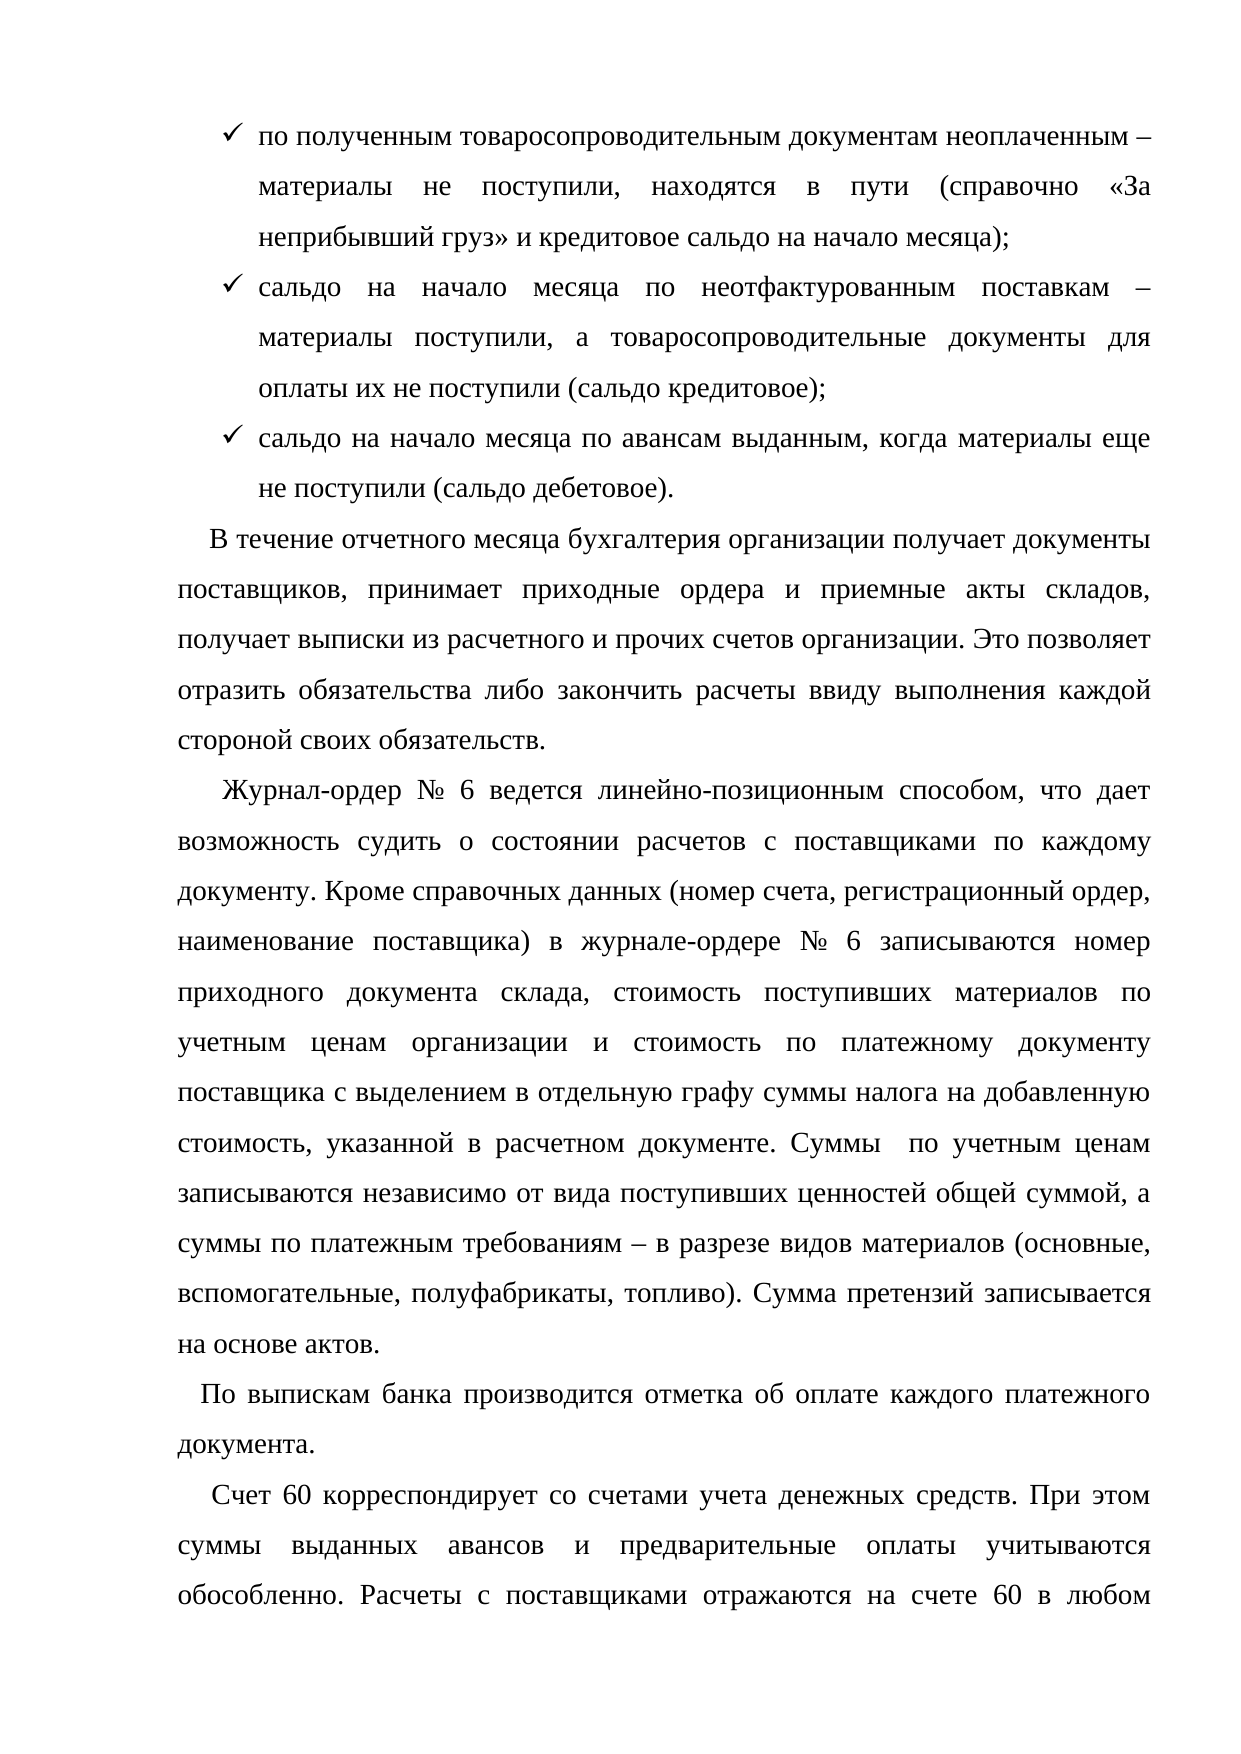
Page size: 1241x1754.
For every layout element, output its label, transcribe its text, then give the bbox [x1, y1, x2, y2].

list сальдо на начало месяца по неотфактурованным поставкам – материалы поступили, а товаросопроводительные документы для оплаты их не поступили (сальдо кредитовое); [221, 269, 1152, 403]
text По выпискам банка производится отметка об оплате каждого платежного документа. [177, 1376, 1152, 1460]
text В течение отчетного месяца бухгалтерия организации получает документы поставщиков, принимает приходные ордера и приемные акты складов, получает выписки из расчетного и прочих счетов организации. Это позволяет отразить обязательства либо закончить расчеты ввиду выполнения каждой стороной своих обязательств. [177, 521, 1152, 756]
list по полученным товаросопроводительным документам неоплаченным – материалы не поступили, находятся в пути (справочно «За неприбывший груз» и кредитовое сальдо на начало месяца); [221, 118, 1152, 252]
list сальдо на начало месяца по авансам выданным, когда материалы еще не поступили (сальдо дебетовое). [221, 420, 1152, 504]
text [177, 1477, 1152, 1611]
text Журнал-ордер № 6 ведется линейно-позиционным способом, что дает возможность судить о состоянии расчетов с поставщиками по каждому документу. Кроме справочных данных (номер счета, регистрационный ордер, наименование поставщика) в журнале-ордере № 6 записываются номер приходного документа склада, стоимость поступивших материалов по учетным ценам организации и стоимость по платежному документу поставщика с выделением в отдельную графу суммы налога на добавленную стоимость, указанной в расчетном документе. Суммы по учетным ценам записываются независимо от вида поступивших ценностей общей суммой, а суммы по платежным требованиям – в разрезе видов материалов (основные, вспомогательные, полуфабрикаты, топливо). Сумма претензий записывается на основе актов. [177, 772, 1152, 1359]
